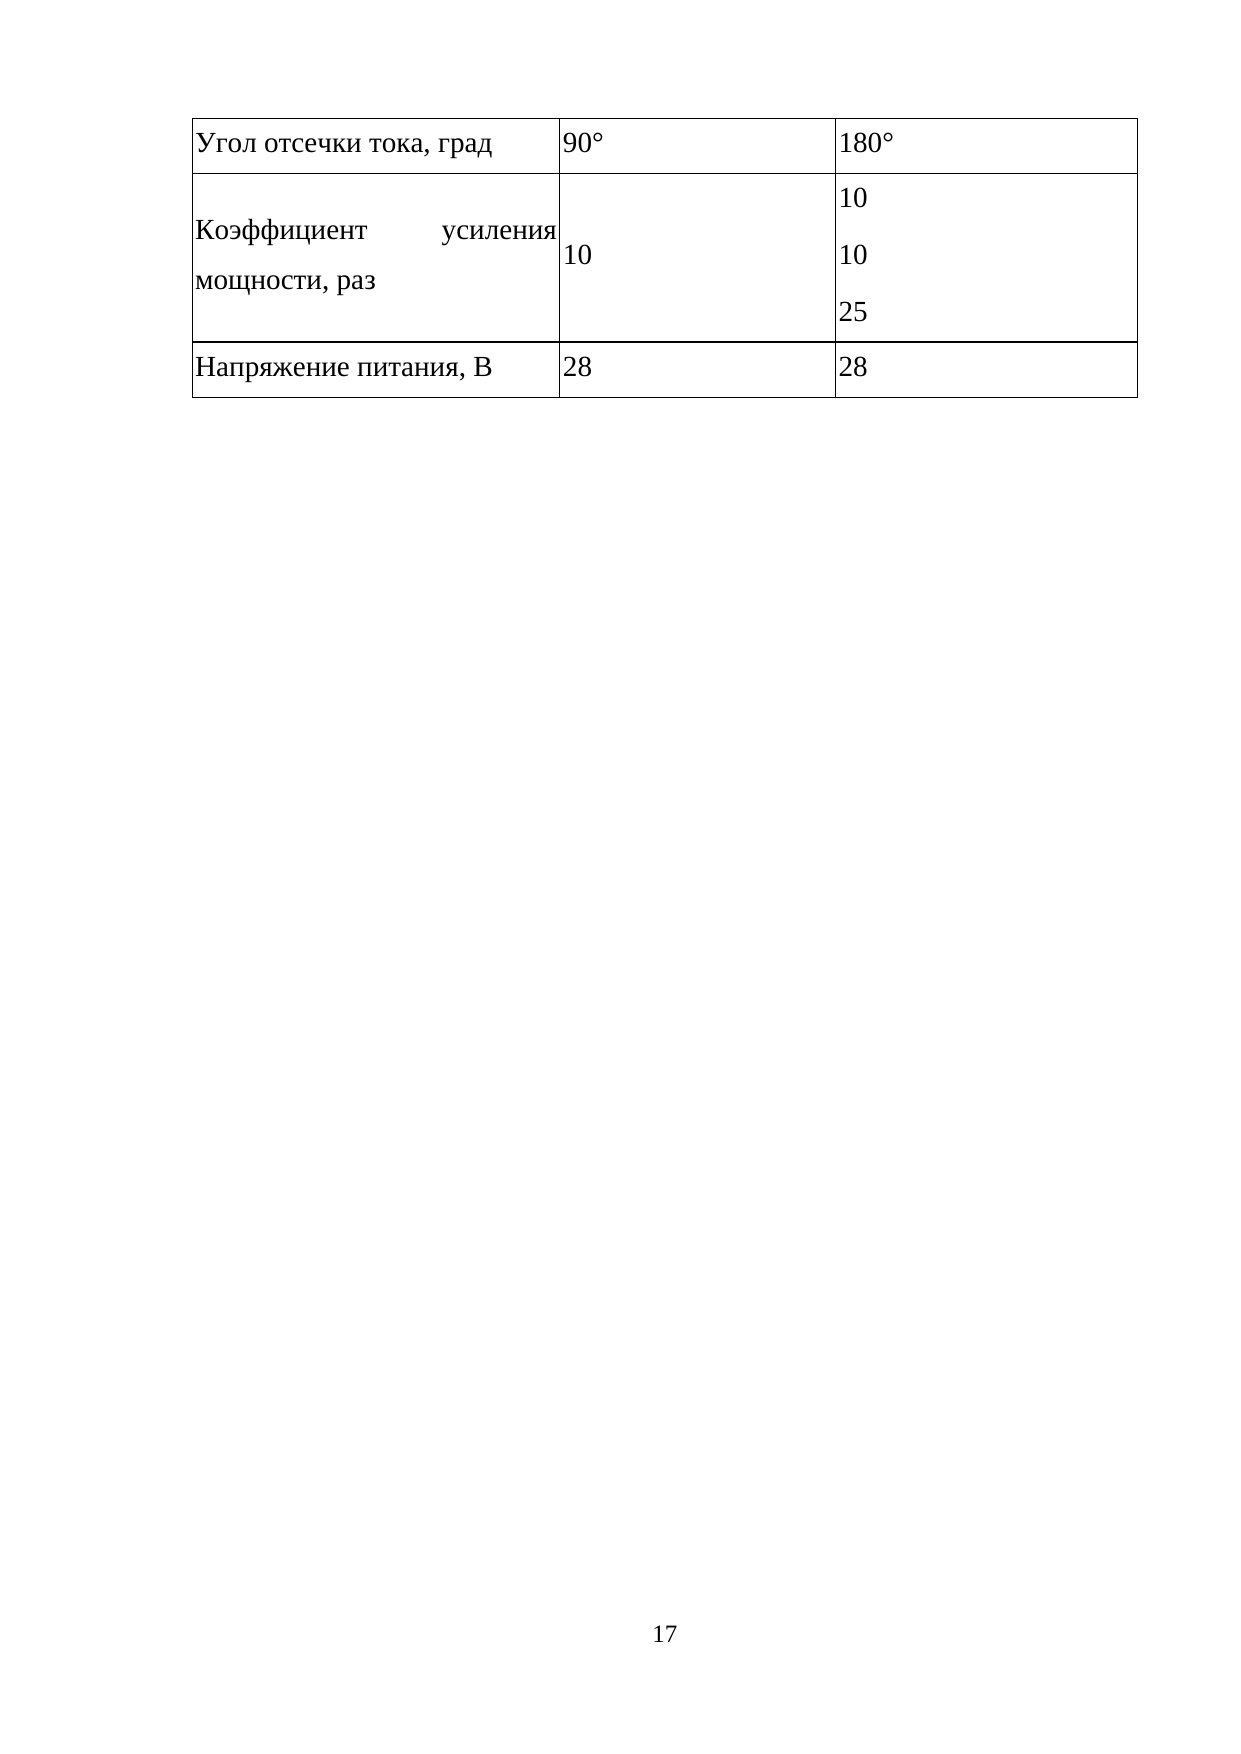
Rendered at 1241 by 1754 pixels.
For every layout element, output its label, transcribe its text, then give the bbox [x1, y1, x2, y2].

table_cell 28 [836, 343, 1137, 397]
table_cell Напряжение питания, В [193, 343, 559, 397]
table_cell Коэффициент усиления мощности, раз [193, 174, 559, 341]
table_cell 90° [560, 119, 835, 173]
table_cell Угол отсечки тока, град [193, 119, 559, 173]
table_cell 10 [560, 174, 835, 341]
table_cell 28 [560, 343, 835, 397]
table_cell 180° [836, 119, 1137, 173]
table_cell 10 10 25 [836, 174, 1137, 341]
